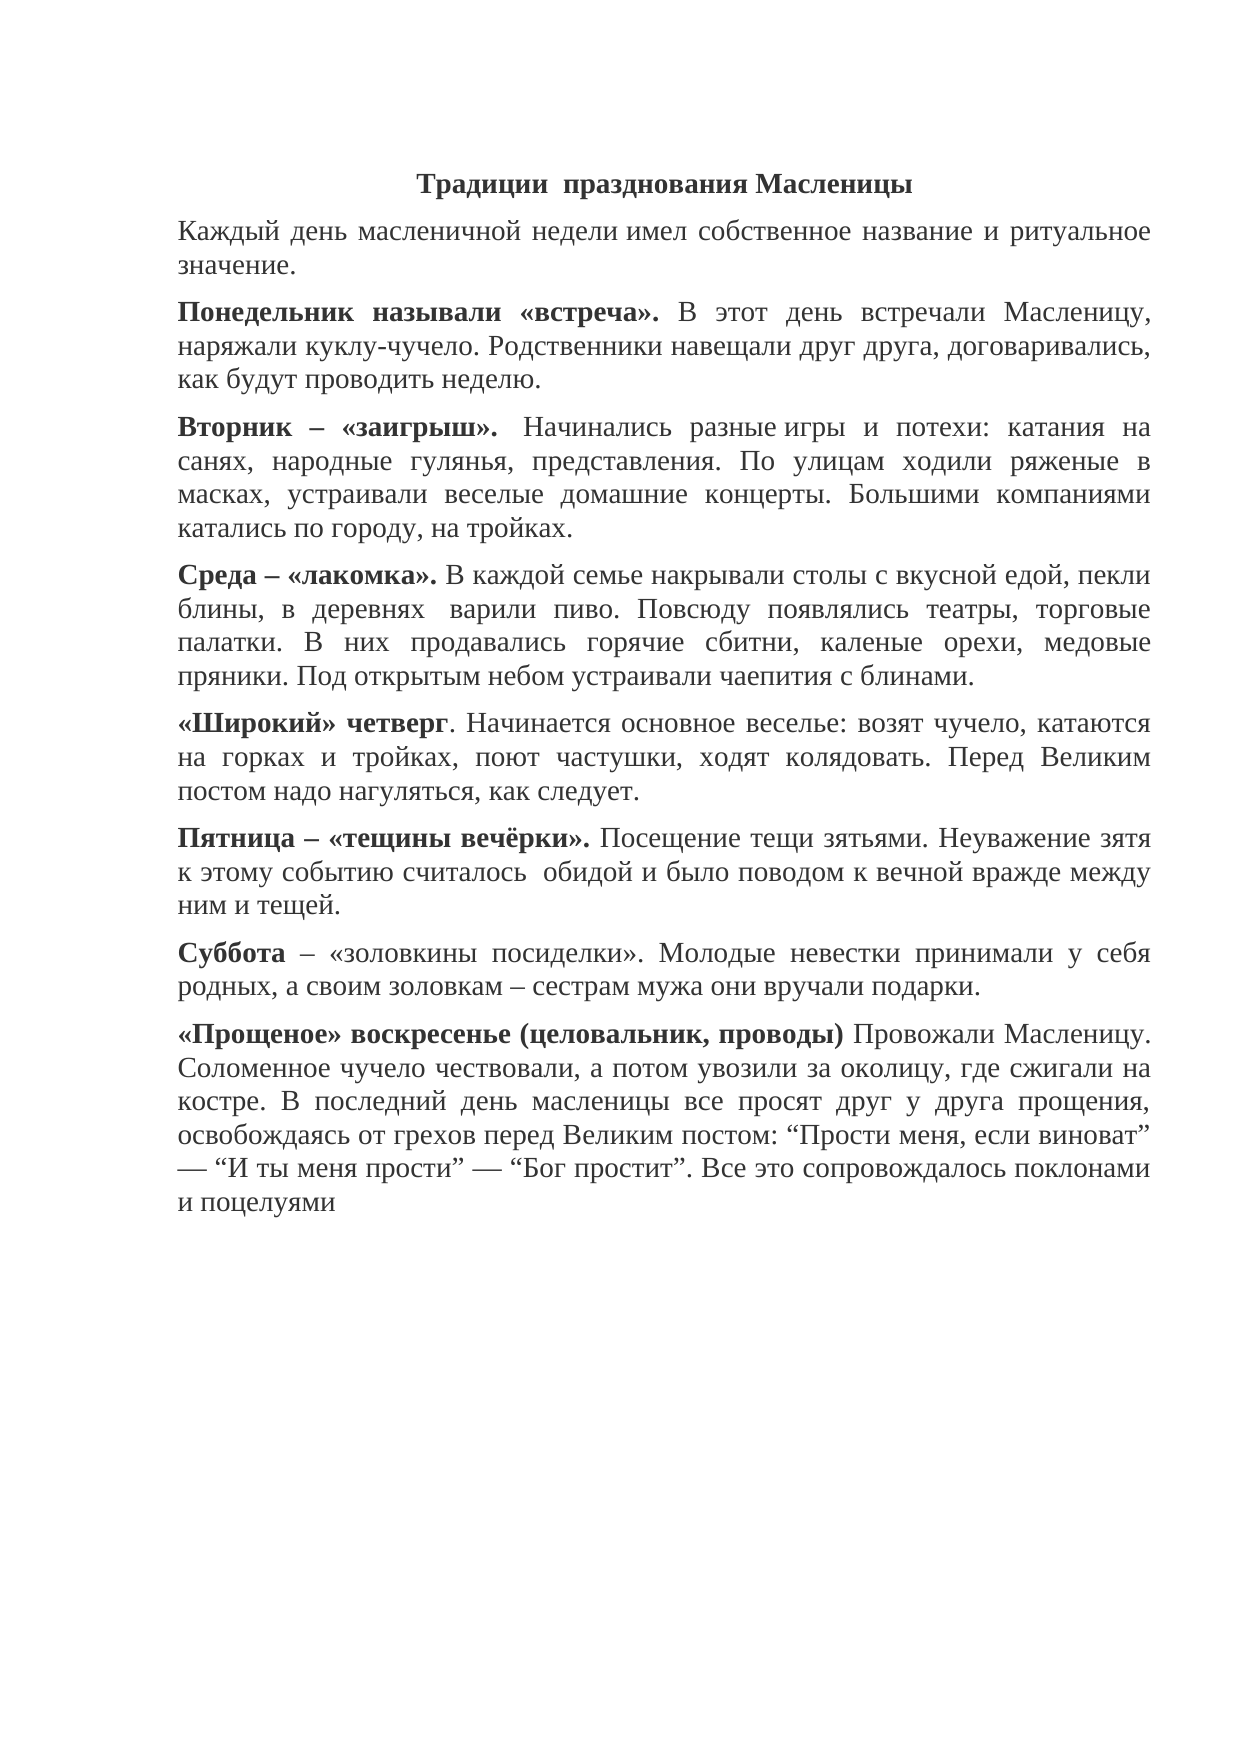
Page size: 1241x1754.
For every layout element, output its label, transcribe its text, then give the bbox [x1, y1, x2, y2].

text Среда – «лакомка». В каждой семье накрывали столы с вкусной едой, пекли блины, в деревнях варили пиво. Повсюду появлялись театры, торговые палатки. В них продавались горячие сбитни, каленые орехи, медовые пряники. Под открытым небом устраивали чаепития с блинами. [177, 557, 1152, 692]
text Пятница – «тещины вечёрки». Посещение тещи зятьями. Неуважение зятя к этому событию считалось обидой и было поводом к вечной вражде между ним и тещей. [177, 820, 1152, 921]
text Понедельник называли «встреча». В этот день встречали Масленицу, наряжали куклу-чучело. Родственники навещали друг друга, договаривались, как будут проводить неделю. [177, 294, 1152, 395]
text Традиции празднования Масленицы [177, 166, 1152, 199]
text «Широкий» четверг. Начинается основное веселье: возят чучело, катаются на горках и тройках, поют частушки, ходят колядовать. Перед Великим постом надо нагуляться, как следует. [177, 706, 1152, 806]
text Суббота – «золовкины посиделки». Молодые невестки принимали у себя родных, а своим золовкам – сестрам мужа они вручали подарки. [177, 935, 1152, 1002]
text Каждый день масленичной недели имел собственное название и ритуальное значение. [177, 213, 1152, 280]
text Вторник – «заигрыш». Начинались разные игры и потехи: катания на санях, народные гулянья, представления. По улицам ходили ряженые в масках, устраивали веселые домашние концерты. Большими компаниями катались по городу, на тройках. [177, 409, 1152, 543]
text «Прощеное» воскресенье (целовальник, проводы) Провожали Масленицу. Соломенное чучело чествовали, а потом увозили за околицу, где сжигали на костре. В последний день масленицы все просят друг у друга прощения, освобождаясь от грехов перед Великим постом: “Прости меня, если виноват” — “И ты меня прости” — “Бог простит”. Все это сопровождалось поклонами и поцелуями [177, 1016, 1152, 1217]
